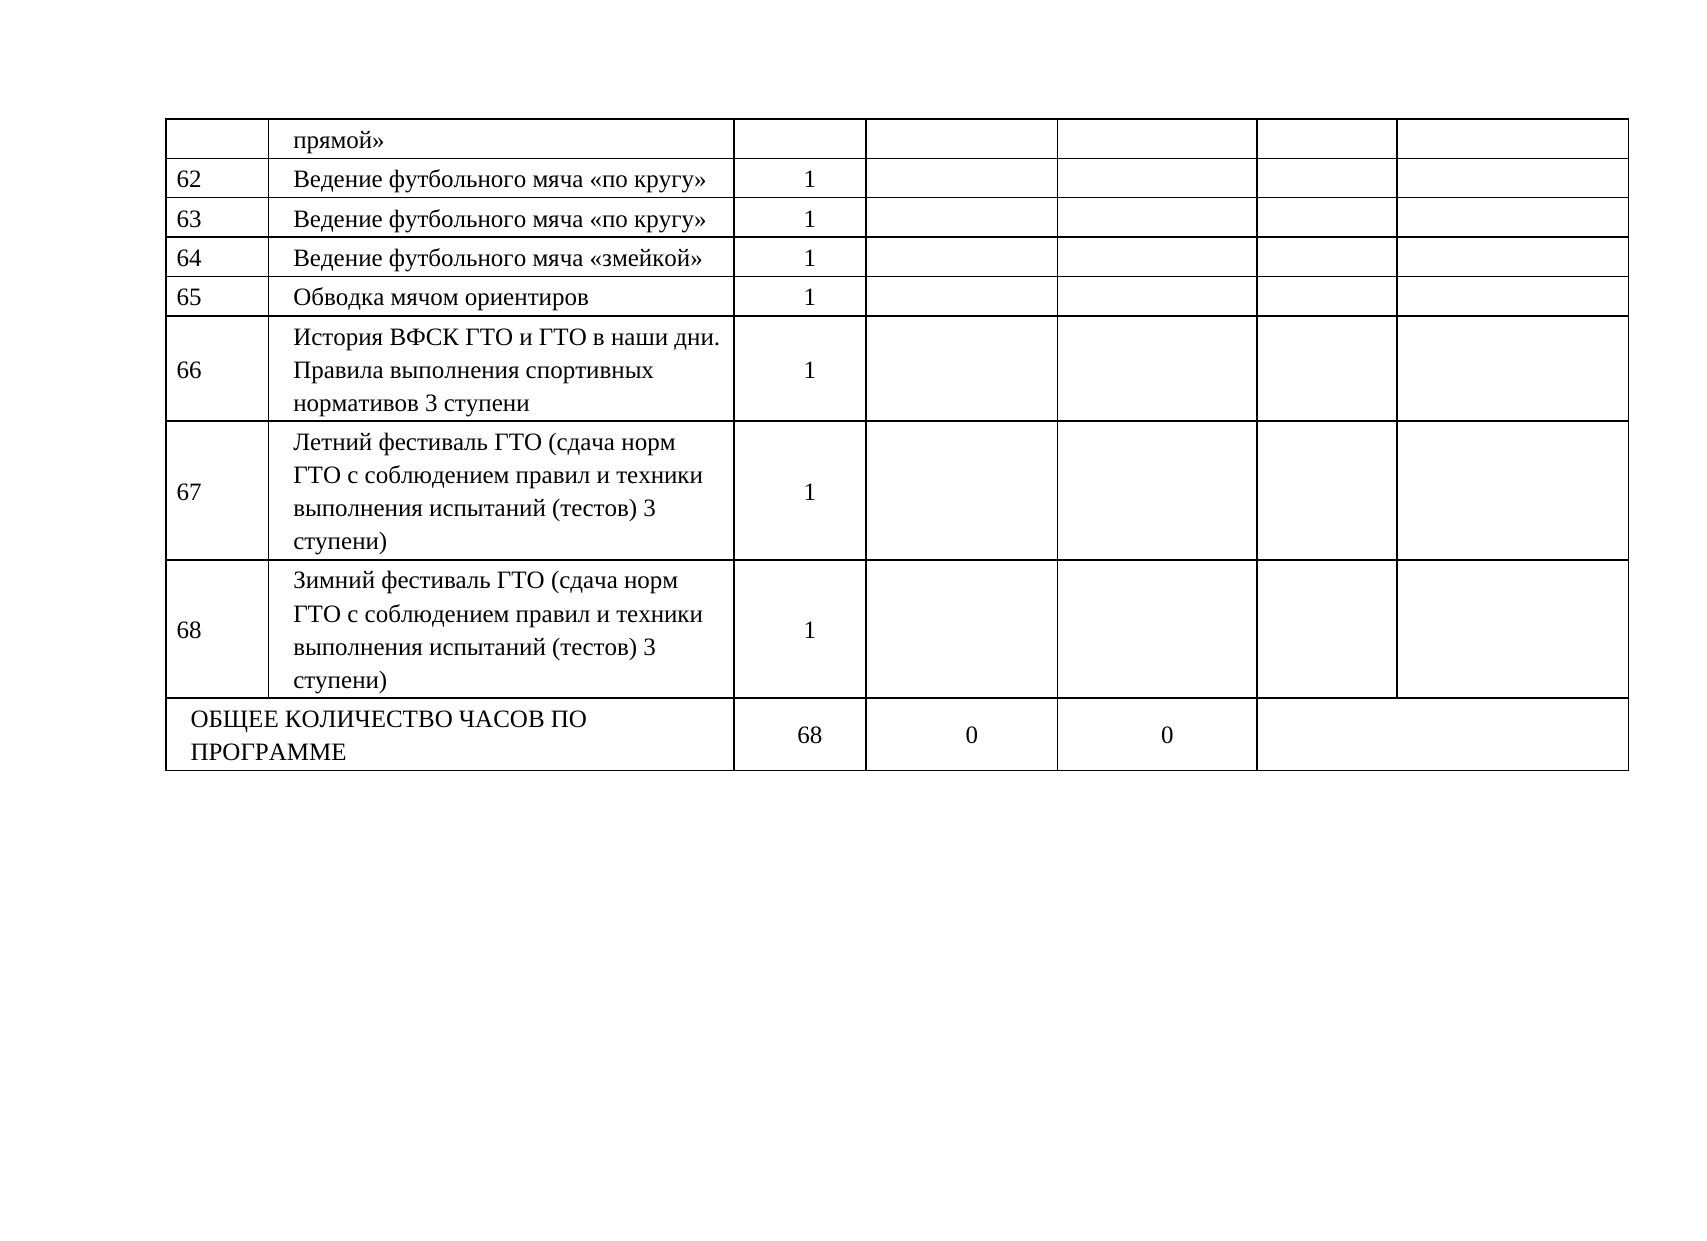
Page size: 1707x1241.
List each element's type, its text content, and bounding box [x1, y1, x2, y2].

table_cell [1398, 561, 1628, 697]
table_cell ОБЩЕЕ КОЛИЧЕСТВО ЧАСОВ ПО ПРОГРАММЕ [167, 699, 733, 770]
table_cell 1 [735, 317, 865, 420]
table_cell [1058, 159, 1256, 197]
table_cell [867, 120, 1057, 157]
table_cell 1 [735, 422, 865, 559]
table_cell Летний фестиваль ГТО (сдача норм ГТО с соблюдением правил и техники выполнения испытаний (тестов) 3 ступени) [269, 422, 733, 559]
table_cell 1 [735, 238, 865, 276]
table_cell Ведение футбольного мяча «змейкой» [269, 238, 733, 276]
table_cell [1258, 422, 1396, 559]
table_cell 61 [167, 120, 268, 157]
table_cell [1058, 317, 1256, 420]
table_cell 67 [167, 422, 268, 559]
table_cell 66 [167, 317, 268, 420]
table_cell [867, 317, 1057, 420]
table_cell [1398, 120, 1628, 157]
table_cell [1258, 317, 1396, 420]
table_cell 1 [735, 120, 865, 157]
table_cell [1398, 238, 1628, 276]
table_cell [1258, 159, 1396, 197]
table_cell История ВФСК ГТО и ГТО в наши дни. Правила выполнения спортивных нормативов 3 ступени [269, 317, 733, 420]
table_cell [1058, 561, 1256, 697]
table_cell Обводка мячом ориентиров [269, 277, 733, 315]
table_cell [1258, 699, 1628, 770]
table_cell 0 [867, 699, 1057, 770]
table_cell 68 [735, 699, 865, 770]
table_cell Ведение футбольного мяча «по кругу» [269, 198, 733, 236]
table_cell 68 [167, 561, 268, 697]
table_cell [1058, 277, 1256, 315]
table_cell 1 [735, 561, 865, 697]
table_cell [1058, 120, 1256, 157]
table_cell [1258, 198, 1396, 236]
table_cell [1058, 238, 1256, 276]
table_cell [867, 561, 1057, 697]
table_cell [867, 422, 1057, 559]
table_cell 64 [167, 238, 268, 276]
table_cell 62 [167, 159, 268, 197]
table_cell [867, 238, 1057, 276]
table_cell [867, 277, 1057, 315]
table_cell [269, 120, 733, 157]
table_cell 63 [167, 198, 268, 236]
table_cell [867, 159, 1057, 197]
table_cell [1398, 198, 1628, 236]
table_cell [1398, 422, 1628, 559]
table_cell [1258, 277, 1396, 315]
table_cell Зимний фестиваль ГТО (сдача норм ГТО с соблюдением правил и техники выполнения испытаний (тестов) 3 ступени) [269, 561, 733, 697]
table_cell [1258, 120, 1396, 157]
table_cell [867, 198, 1057, 236]
table_cell 1 [735, 198, 865, 236]
table_cell 1 [735, 159, 865, 197]
table_cell 0 [1058, 699, 1256, 770]
table_cell 1 [735, 277, 865, 315]
table_cell [1258, 561, 1396, 697]
table_cell [1058, 422, 1256, 559]
table_cell [1058, 198, 1256, 236]
table_cell [1398, 277, 1628, 315]
table_cell [1258, 238, 1396, 276]
table_cell [1398, 317, 1628, 420]
table_cell 65 [167, 277, 268, 315]
table_cell [1398, 159, 1628, 197]
table_cell Ведение футбольного мяча «по кругу» [269, 159, 733, 197]
